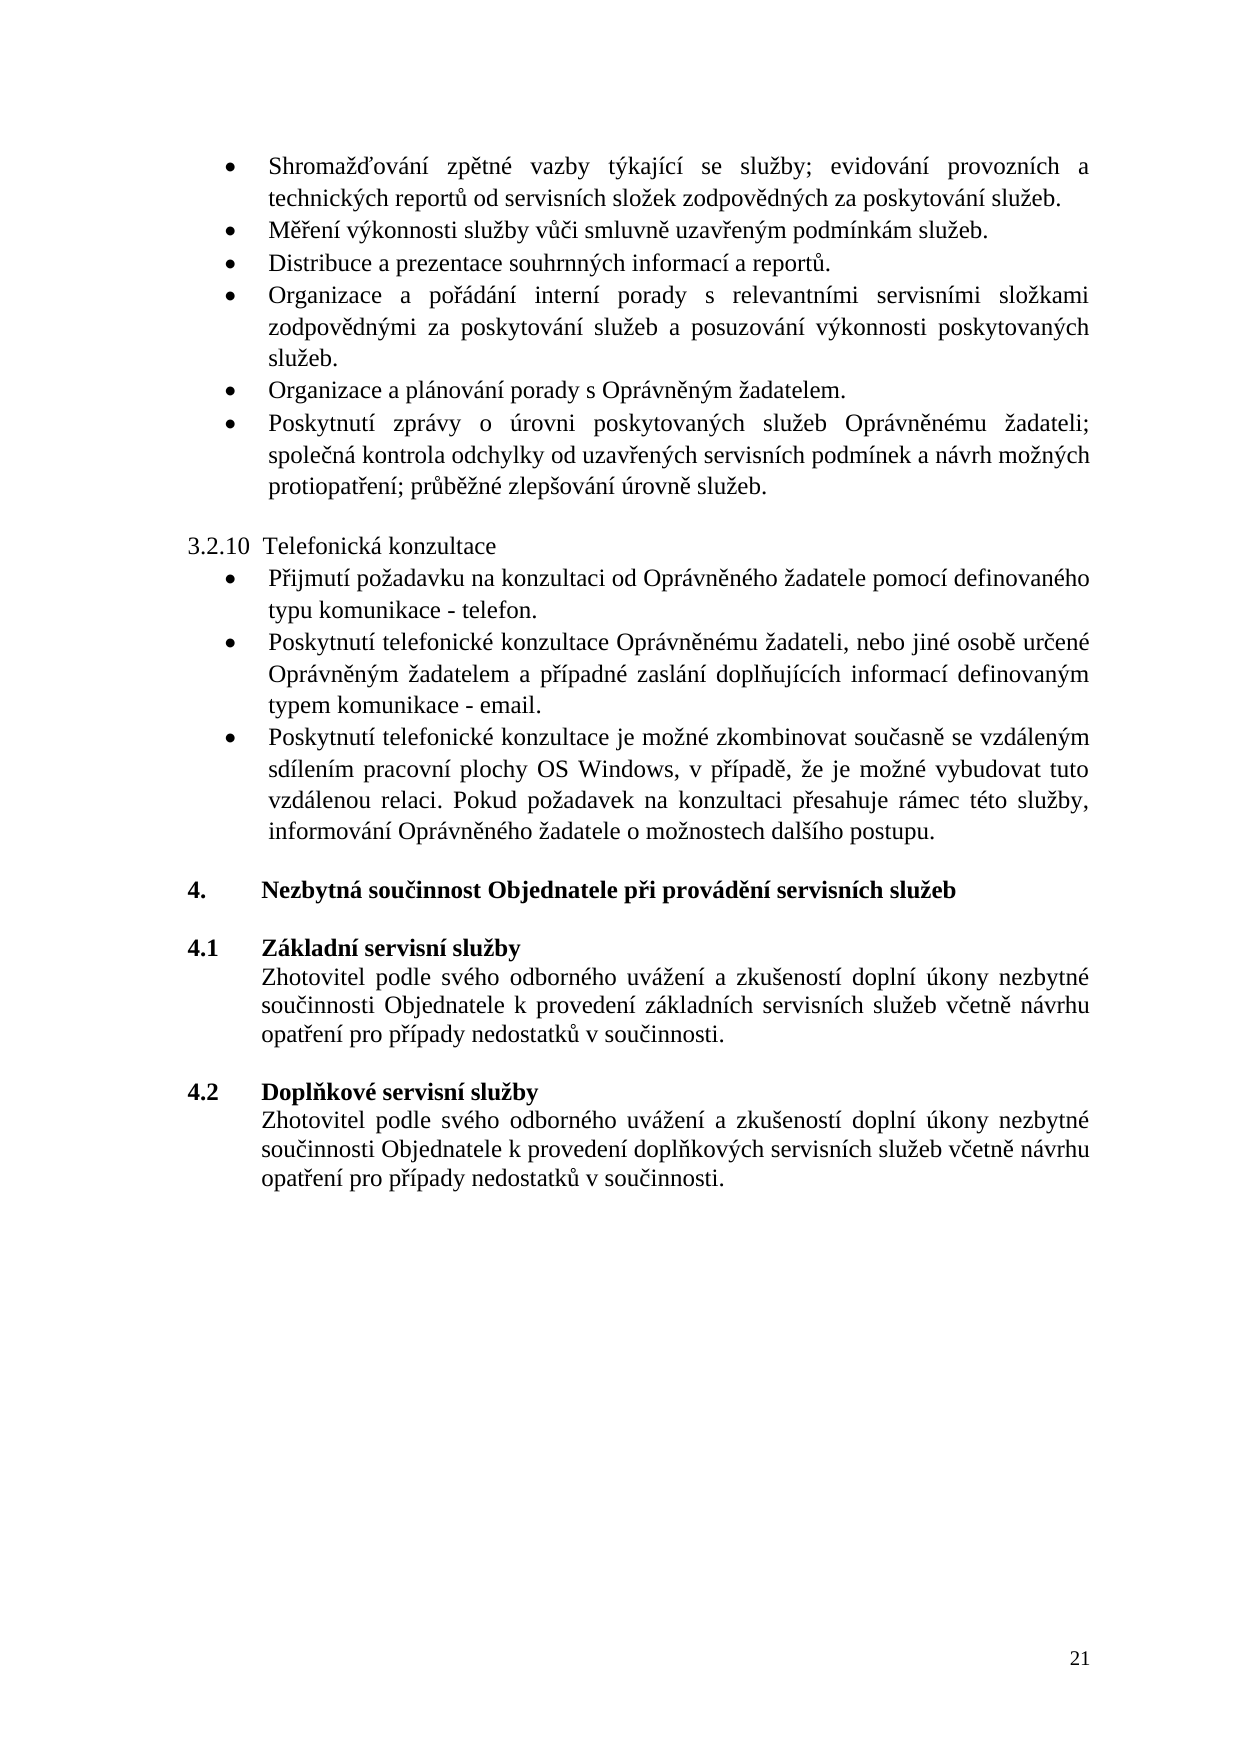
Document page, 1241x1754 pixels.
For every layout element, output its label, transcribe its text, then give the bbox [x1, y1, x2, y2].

list Základní servisní služby [187, 933, 1090, 962]
text Zhotovitel podle svého odborného uvážení a zkušeností doplní úkony nezbytné součinnosti Objednatele k provedení doplňkových servisních služeb včetně návrhu opatření pro případy nedostatků v součinnosti. [261, 1106, 1090, 1192]
list Poskytnutí telefonické konzultace je možné zkombinovat současně se vzdáleným sdílením pracovní plochy OS Windows, v případě, že je možné vybudovat tuto vzdálenou relaci. Pokud požadavek na konzultaci přesahuje rámec této služby, informování Oprávněného žadatele o možnostech dalšího postupu. [224, 721, 1090, 844]
list Přijmutí požadavku na konzultaci od Oprávněného žadatele pomocí definovaného typu komunikace - telefon. [224, 562, 1090, 624]
list Zhotovitel podle svého odborného uvážení a zkušeností doplní úkony nezbytné součinnosti Objednatele k provedení základních servisních služeb včetně návrhu opatření pro případy nedostatků v součinnosti. [261, 962, 1090, 1048]
list Nezbytná součinnost Objednatele při provádění servisních služeb [187, 876, 1090, 904]
list Poskytnutí zprávy o úrovni poskytovaných služeb Oprávněnému žadateli; společná kontrola odchylky od uzavřených servisních podmínek a návrh možných protiopatření; průběžné zlepšování úrovně služeb. [224, 407, 1090, 500]
list Organizace a plánování porady s Oprávněným žadatelem. [224, 374, 1090, 405]
list Organizace a pořádání interní porady s relevantními servisními složkami zodpovědnými za poskytování služeb a posuzování výkonnosti poskytovaných služeb. [224, 280, 1090, 372]
list Měření výkonnosti služby vůči smluvně uzavřeným podmínkám služeb. [224, 214, 1090, 244]
list Telefonická konzultace [187, 531, 1090, 560]
list Poskytnutí telefonické konzultace Oprávněnému žadateli, nebo jiné osobě určené Oprávněným žadatelem a případné zaslání doplňujících informací definovaným typem komunikace - email. [224, 626, 1090, 719]
list Distribuce a prezentace souhrnných informací a reportů. [224, 247, 1090, 277]
list Shromažďování zpětné vazby týkající se služby; evidování provozních a technických reportů od servisních složek zodpovědných za poskytování služeb. [224, 150, 1090, 212]
list Doplňkové servisní služby [187, 1077, 1090, 1106]
